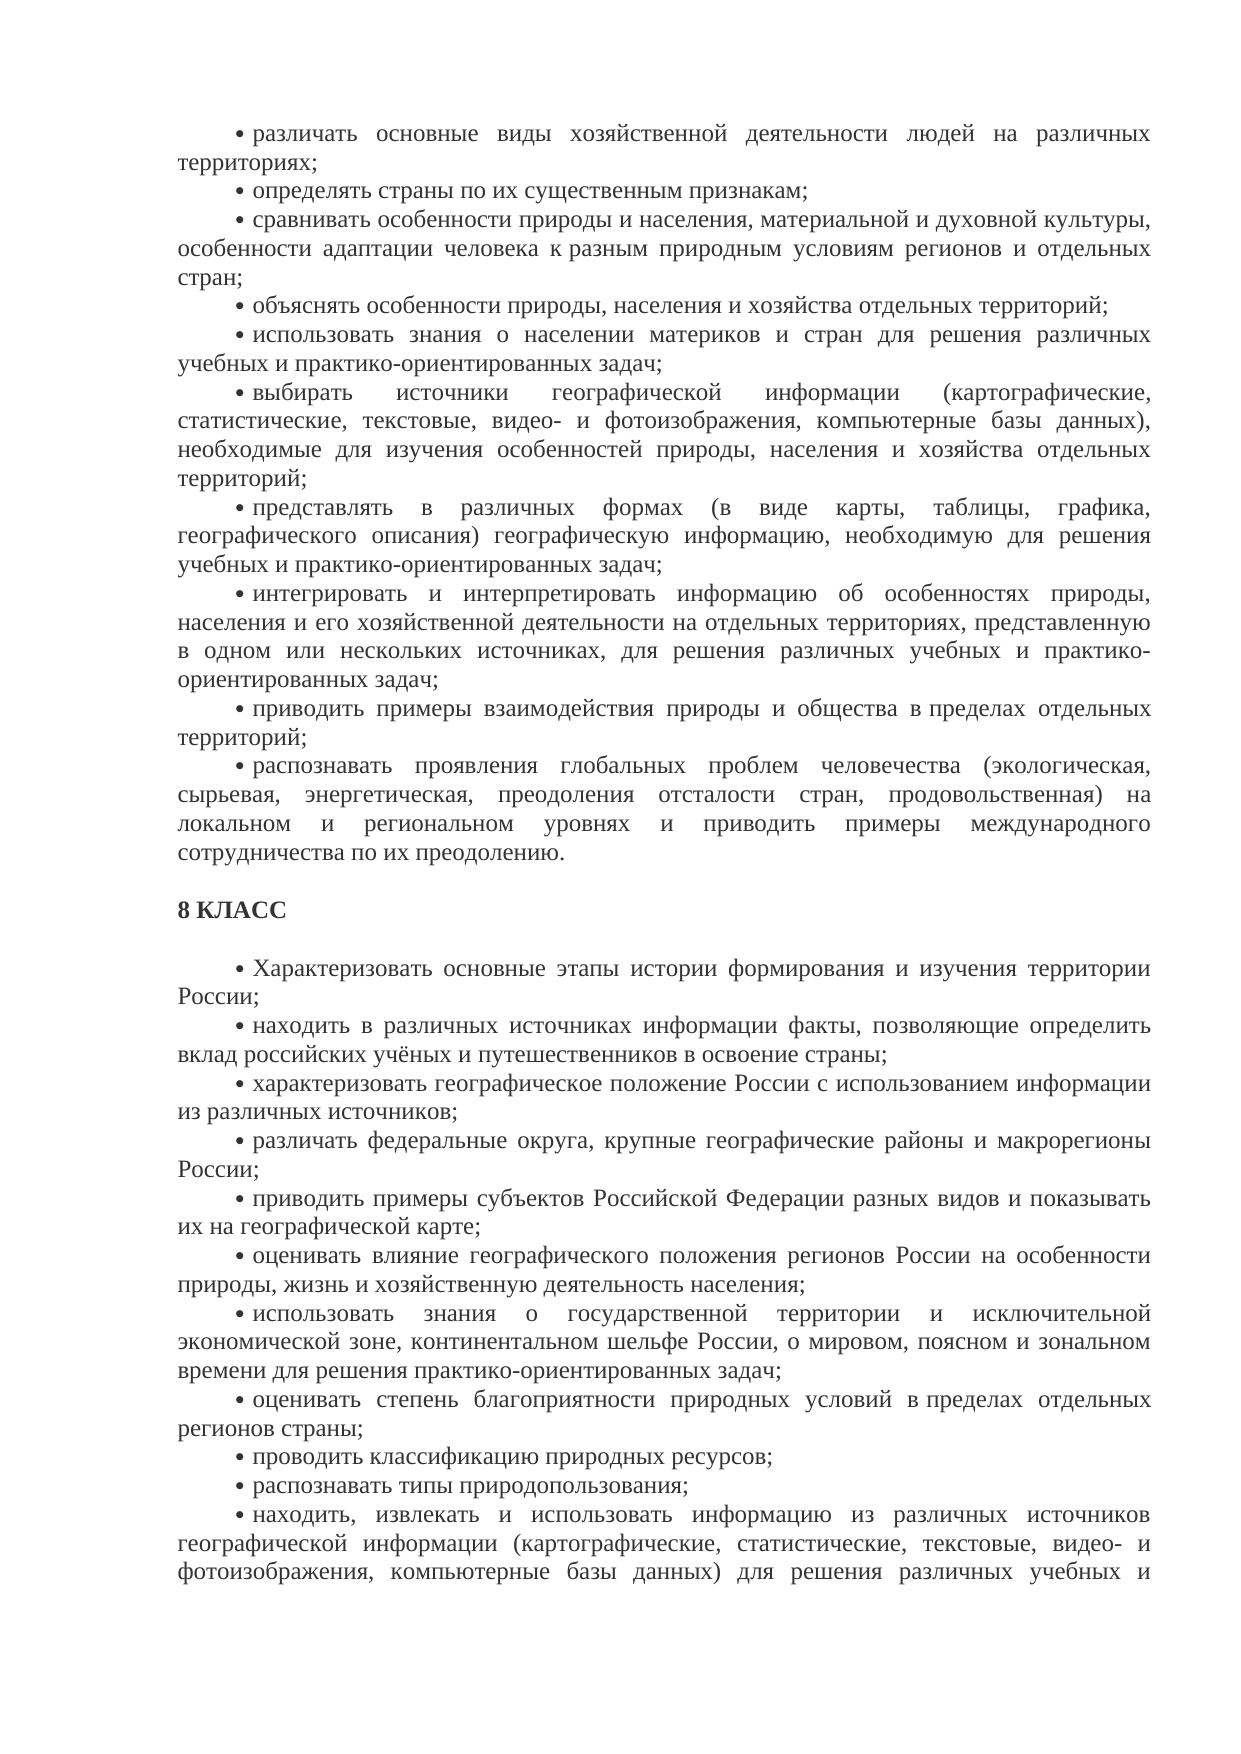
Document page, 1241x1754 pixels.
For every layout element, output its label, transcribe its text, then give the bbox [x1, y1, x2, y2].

list выбирать источники географической информации (картографические, статистические, текстовые, видео- и фотоизображения, компьютерные базы данных), необходимые для изучения особенностей природы, населения и хозяйства отдельных территорий; [177, 377, 1152, 492]
list Характеризовать основные этапы истории формирования и изучения территории России; [177, 953, 1152, 1010]
list оценивать влияние географического положения регионов России на особенности природы, жизнь и хозяйственную деятельность населения; [177, 1240, 1152, 1298]
list интегрировать и интерпретировать информацию об особенностях природы, населения и его хозяйственной деятельности на отдельных территориях, представленную в одном или нескольких источниках, для решения различных учебных и практико-ориентированных задач; [177, 578, 1152, 693]
text 8 КЛАСС [177, 895, 1152, 923]
list сравнивать особенности природы и населения, материальной и духовной культуры, особенности адаптации человека к разным природным условиям регионов и отдельных стран; [177, 204, 1152, 291]
list определять страны по их существенным признакам; [177, 176, 1152, 204]
list распознавать проявления глобальных проблем человечества (экологическая, сырьевая, энергетическая, преодоления отсталости стран, продовольственная) на локальном и региональном уровнях и приводить примеры международного сотрудничества по их преодолению. [177, 751, 1152, 866]
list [177, 1499, 1152, 1585]
list представлять в различных формах (в виде карты, таблицы, графика, географического описания) географическую информацию, необходимую для решения учебных и практико-ориентированных задач; [177, 492, 1152, 578]
list находить в различных источниках информации факты, позволяющие определить вклад российских учёных и путешественников в освоение страны; [177, 1010, 1152, 1068]
list различать основные виды хозяйственной деятельности людей на различных территориях; [177, 118, 1152, 176]
list использовать знания о населении материков и стран для решения различных учебных и практико-ориентированных задач; [177, 319, 1152, 377]
list приводить примеры субъектов Российской Федерации разных видов и показывать их на географической карте; [177, 1183, 1152, 1240]
list различать федеральные округа, крупные географические районы и макрорегионы России; [177, 1125, 1152, 1183]
list оценивать степень благоприятности природных условий в пределах отдельных регионов страны; [177, 1384, 1152, 1441]
list использовать знания о государственной территории и исключительной экономической зоне, континентальном шельфе России, о мировом, поясном и зональном времени для решения практико-ориентированных задач; [177, 1298, 1152, 1384]
list объяснять особенности природы, населения и хозяйства отдельных территорий; [177, 291, 1152, 319]
list распознавать типы природопользования; [177, 1470, 1152, 1499]
list характеризовать географическое положение России с использованием информации из различных источников; [177, 1068, 1152, 1125]
list проводить классификацию природных ресурсов; [177, 1441, 1152, 1470]
list приводить примеры взаимодействия природы и общества в пределах отдельных территорий; [177, 693, 1152, 751]
